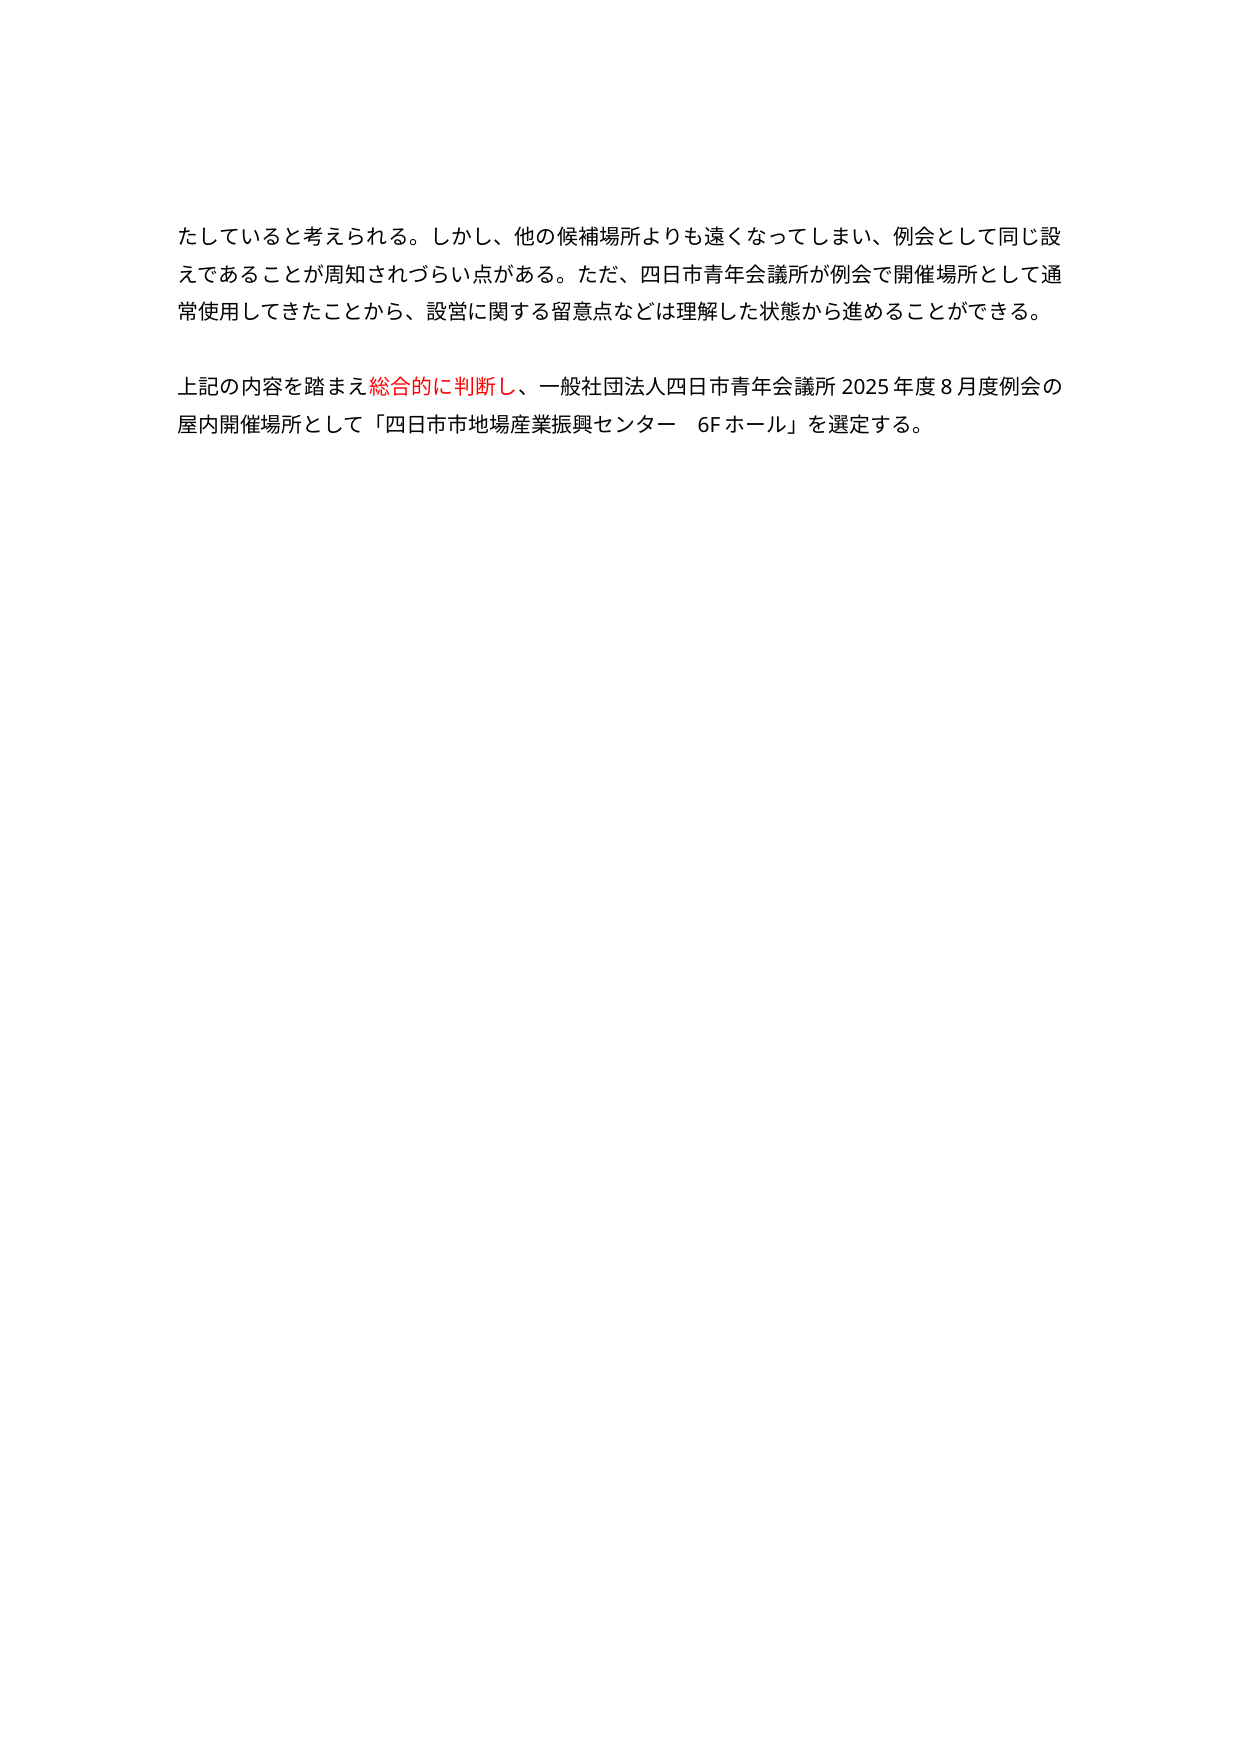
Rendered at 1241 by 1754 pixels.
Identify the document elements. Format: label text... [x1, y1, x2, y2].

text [177, 217, 1063, 329]
text 上記の内容を踏まえ総合的に判断し、一般社団法人四日市青年会議所2025年度8月度例会の屋内開催場所として「四日市市地場産業振興センター 6Fホール」を選定する。 [177, 367, 1063, 442]
